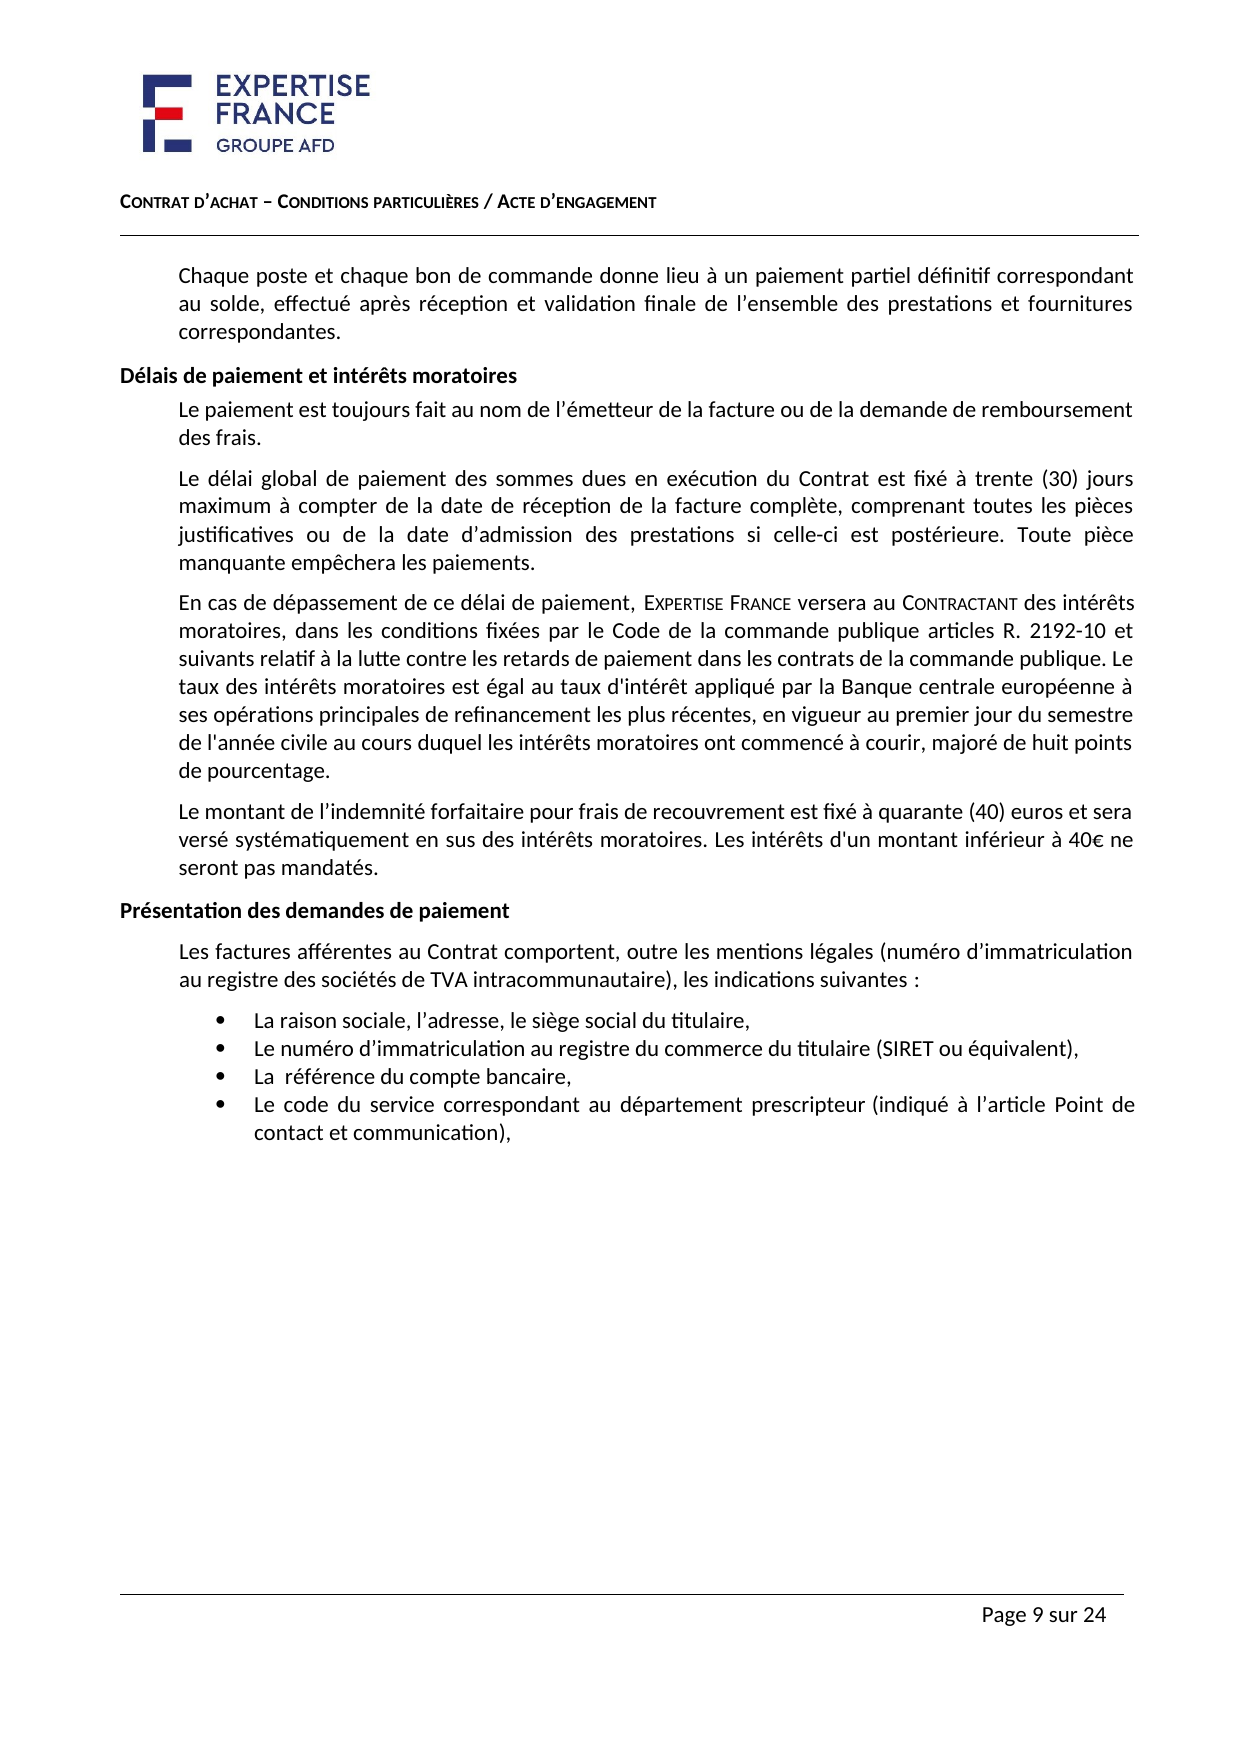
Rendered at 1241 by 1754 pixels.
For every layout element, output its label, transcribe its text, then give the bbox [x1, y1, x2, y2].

list Le paiement est toujours fait au nom de l’émetteur de la facture ou de la demande de remboursement des frais. [178, 395, 1135, 451]
subtitle Délais de paiement et intérêts moratoires [120, 358, 1135, 389]
list Le code du service correspondant au département prescripteur (indiqué à l’article Point de contact et communication), [216, 1090, 1135, 1146]
list Le montant de l’indemnité forfaitaire pour frais de recouvrement est fixé à quarante (40) euros et sera versé systématiquement en sus des intérêts moratoires. Les intérêts d'un montant inférieur à 40€ ne seront pas mandatés. [178, 797, 1135, 881]
subtitle Présentation des demandes de paiement [120, 893, 1135, 925]
list Les factures afférentes au Contrat comportent, outre les mentions légales (numéro d’immatriculation au registre des sociétés de TVA intracommunautaire), les indications suivantes : [179, 937, 1135, 993]
picture [120, 41, 397, 183]
list La référence du compte bancaire, [216, 1062, 1135, 1090]
list Chaque poste et chaque bon de commande donne lieu à un paiement partiel définitif correspondant au solde, effectué après réception et validation finale de l’ensemble des prestations et fournitures correspondantes. [178, 261, 1135, 345]
list En cas de dépassement de ce délai de paiement, Expertise France versera au Contractant des intérêts moratoires, dans les conditions fixées par le Code de la commande publique articles R. 2192-10 et suivants relatif à la lutte contre les retards de paiement dans les contrats de la commande publique. Le taux des intérêts moratoires est égal au taux d'intérêt appliqué par la Banque centrale européenne à ses opérations principales de refinancement les plus récentes, en vigueur au premier jour du semestre de l'année civile au cours duquel les intérêts moratoires ont commencé à courir, majoré de huit points de pourcentage. [178, 588, 1135, 784]
list Le délai global de paiement des sommes dues en exécution du Contrat est fixé à trente (30) jours maximum à compter de la date de réception de la facture complète, comprenant toutes les pièces justificatives ou de la date d’admission des prestations si celle-ci est postérieure. Toute pièce manquante empêchera les paiements. [178, 464, 1135, 576]
list Le numéro d’immatriculation au registre du commerce du titulaire (SIRET ou équivalent), [216, 1034, 1135, 1062]
list La raison sociale, l’adresse, le siège social du titulaire, [216, 1006, 1135, 1034]
